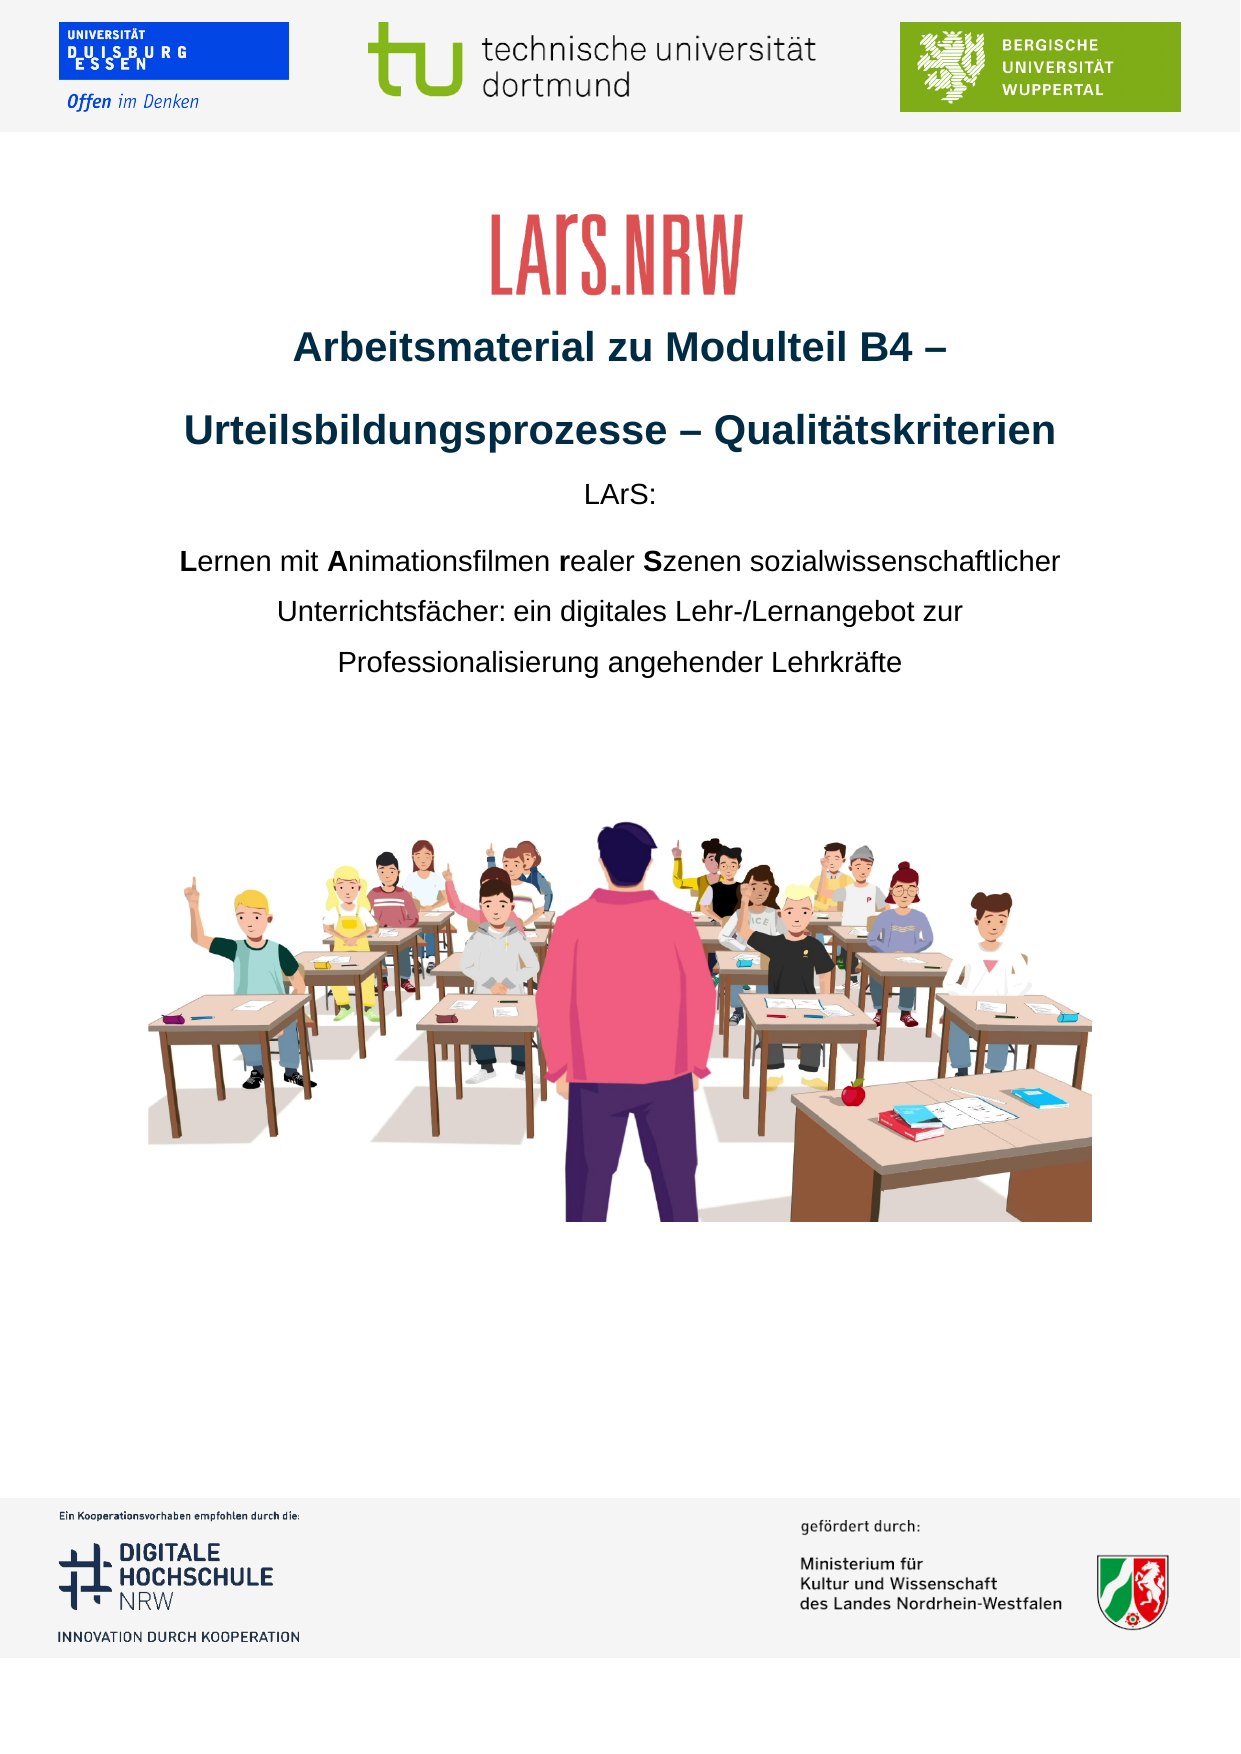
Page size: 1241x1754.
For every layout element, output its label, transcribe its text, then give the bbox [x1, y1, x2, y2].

picture [58, 1511, 299, 1642]
picture [59, 22, 289, 112]
text Lernen mit Animationsfilmen realer Szenen sozialwissenschaftlicher Unterrichtsfächer: ein digitales Lehr-/Lernangebot zur Professionalisierung angehender Lehrkräfte [148, 544, 1092, 691]
text Urteilsbildungsprozesse – Qualitätskriterien [148, 405, 1092, 453]
picture [900, 22, 1181, 112]
picture [148, 691, 1092, 1222]
text LArS: [148, 477, 1092, 511]
picture [789, 1501, 1180, 1643]
picture [368, 22, 819, 100]
text Arbeitsmaterial zu Modulteil B4 – [148, 323, 1092, 371]
picture [147, 132, 1087, 450]
